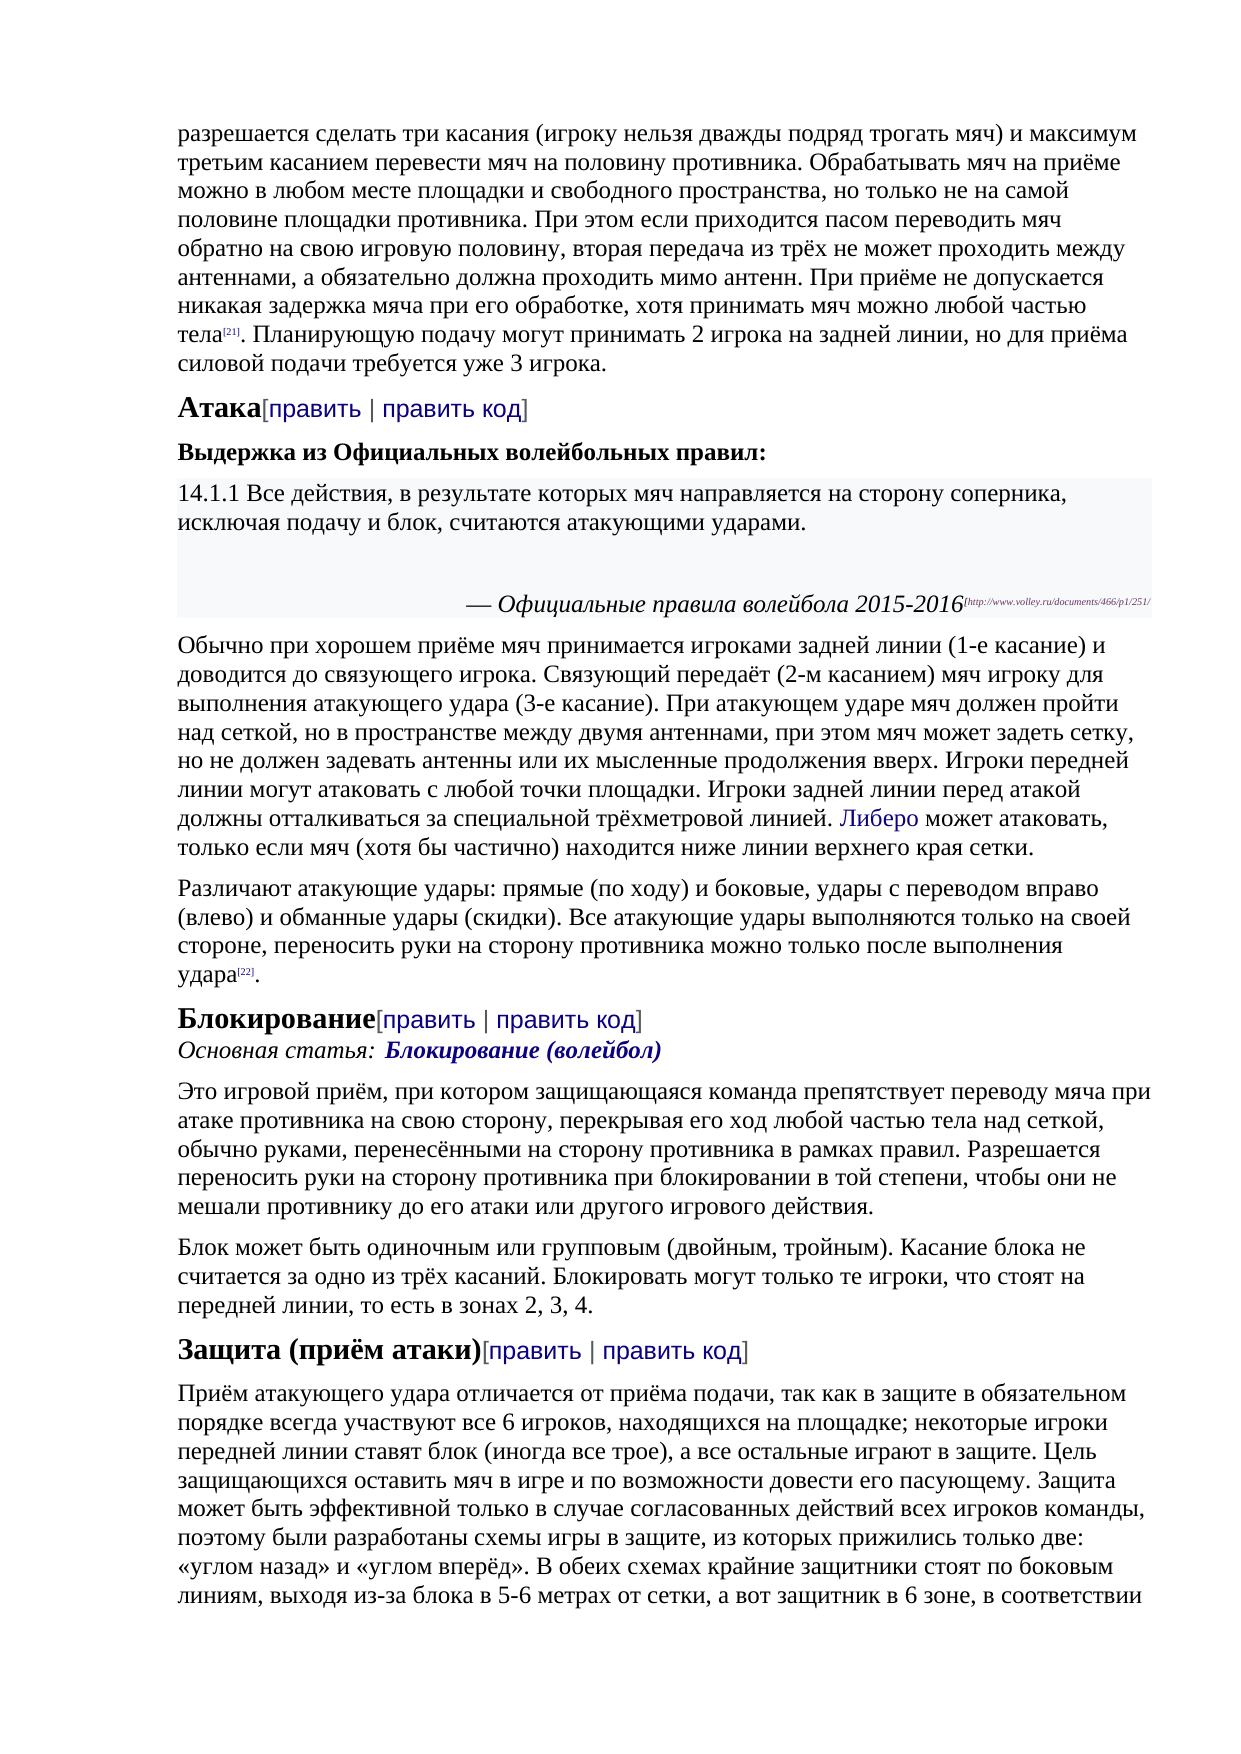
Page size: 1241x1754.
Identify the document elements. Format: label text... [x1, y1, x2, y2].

text Это игровой приём, при котором защищающаяся команда препятствует переводу мяча при атаке противника на свою сторону, перекрывая его ход любой частью тела над сеткой, обычно руками, перенесёнными на сторону противника в рамках правил. Разрешается переносить руки на сторону противника при блокировании в той степени, чтобы они не мешали противнику до его атаки или другого игрового действия. [177, 1076, 1152, 1220]
text Блок может быть одиночным или групповым (двойным, тройным). Касание блока не считается за одно из трёх касаний. Блокировать могут только те игроки, что стоят на передней линии, то есть в зонах 2, 3, 4. [177, 1232, 1152, 1319]
text — Официальные правила волейбола 2015-2016[http://www.volley.ru/documents/466/p1/251/ [177, 589, 1152, 618]
text Защита (приём атаки)[править | править код] [177, 1331, 1152, 1366]
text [177, 1378, 1152, 1608]
text Различают атакующие удары: прямые (по ходу) и боковые, удары с переводом вправо (влево) и обманные удары (скидки). Все атакующие удары выполняются только на своей стороне, переносить руки на сторону противника можно только после выполнения удара[22]. [177, 873, 1152, 988]
text 14.1.1 Все действия, в результате которых мяч направляется на сторону соперника, исключая подачу и блок, считаются атакующими ударами. [177, 478, 1152, 535]
text Основная статья: Блокирование (волейбол) [177, 1035, 1152, 1064]
text Выдержка из Официальных волейбольных правил: [177, 437, 1152, 465]
text Обычно при хорошем приёме мяч принимается игроками задней линии (1-е касание) и доводится до связующего игрока. Связующий передаёт (2-м касанием) мяч игроку для выполнения атакующего удара (3-е касание). При атакующем ударе мяч должен пройти над сеткой, но в пространстве между двумя антеннами, при этом мяч может задеть сетку, но не должен задевать антенны или их мысленные продолжения вверх. Игроки передней линии могут атаковать с любой точки площадки. Игроки задней линии перед атакой должны отталкиваться за специальной трёхметровой линией. Либеро может атаковать, только если мяч (хотя бы частично) находится ниже линии верхнего края сетки. [177, 630, 1152, 860]
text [177, 118, 1152, 377]
text Блокирование[править | править код] [177, 1000, 1152, 1035]
text Атака[править | править код] [177, 389, 1152, 424]
